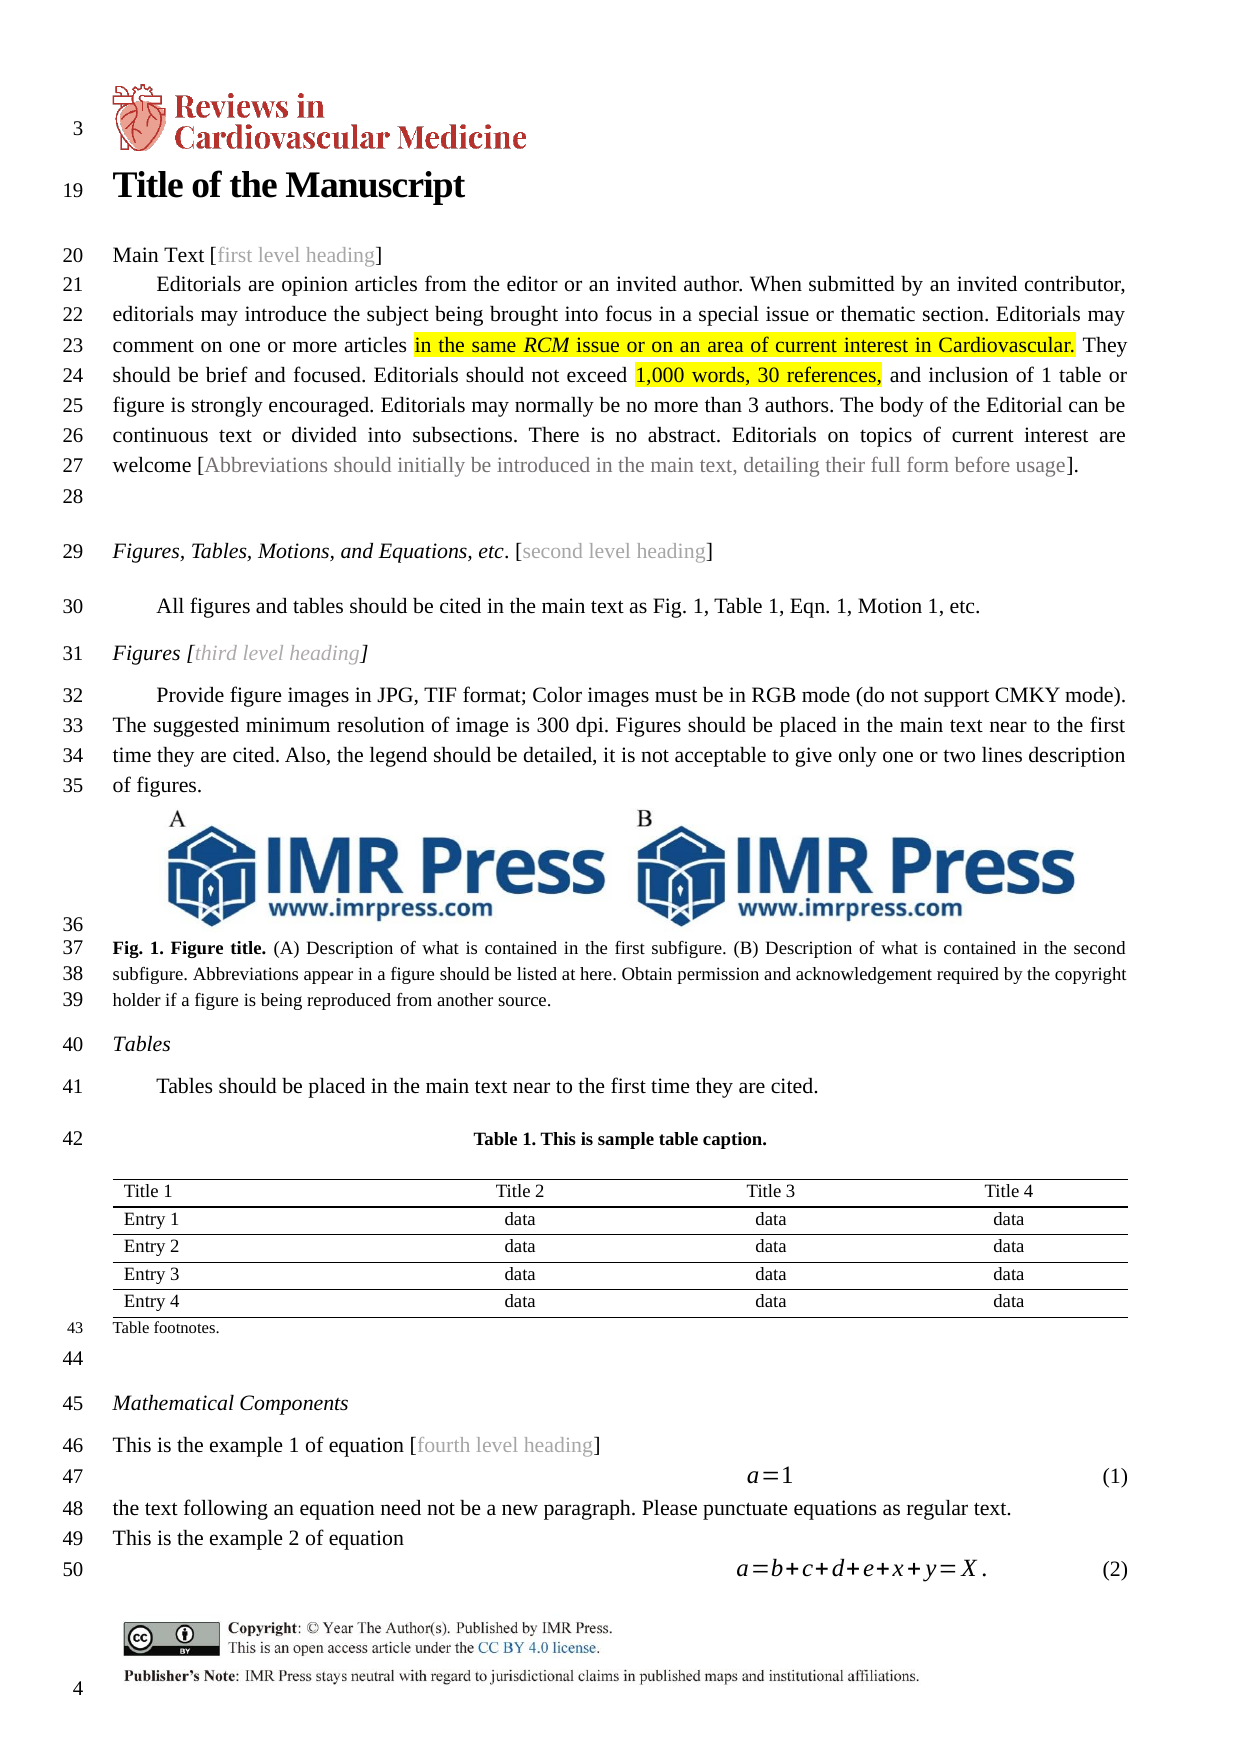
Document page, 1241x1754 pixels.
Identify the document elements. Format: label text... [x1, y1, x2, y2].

table_cell data [890, 1290, 1128, 1317]
table_cell data [652, 1235, 890, 1262]
text Main Text [first level heading] [112, 239, 1128, 271]
table_cell data [388, 1290, 652, 1317]
table_cell data [388, 1263, 652, 1289]
text All figures and tables should be cited in the main text as Fig. 1, Table 1, Eqn. 1, Motion 1, etc. [112, 593, 1128, 618]
subtitle Tables [112, 1031, 1128, 1056]
picture [158, 802, 1082, 932]
table_header Title 1 [113, 1180, 388, 1206]
text Title of the Manuscript [112, 162, 1128, 205]
table_cell Entry 1 [113, 1208, 388, 1234]
text (1) [112, 1462, 1128, 1490]
table_header Title 4 [890, 1180, 1128, 1206]
table_cell data [388, 1208, 652, 1234]
text the text following an equation need not be a new paragraph. Please punctuate equations as regular text. [112, 1495, 1128, 1520]
table_cell data [652, 1208, 890, 1234]
table_cell data [652, 1290, 890, 1317]
text Table footnotes. [112, 1318, 1128, 1337]
table_cell data [890, 1235, 1128, 1262]
text This is the example 2 of equation [112, 1525, 1128, 1550]
subtitle Figures [third level heading] [112, 640, 1128, 665]
table_header Title 3 [652, 1180, 890, 1206]
text Provide figure images in JPG, TIF format; Color images must be in RGB mode (do not support CMKY mode). The suggested minimum resolution of image is 300 dpi. Figures should be placed in the main text near to the first time they are cited. Also, the legend should be detailed, it is not acceptable to give only one or two lines description of figures. [112, 682, 1128, 798]
text Editorials are opinion articles from the editor or an invited author. When submitted by an invited contributor, editorials may introduce the subject being brought into focus in a special issue or thematic section. Editorials may comment on one or more articles in the same RCM issue or on an area of current interest in Cardiovascular. They should be brief and focused. Editorials should not exceed 1,000 words, 30 references, and inclusion of 1 table or figure is strongly encouraged. Editorials may normally be no more than 3 authors. The body of the Editorial can be continuous text or divided into subsections. There is no abstract. Editorials on topics of current interest are welcome [Abbreviations should initially be introduced in the main text, detailing their full form before usage]. [112, 271, 1128, 478]
text (2) [112, 1555, 1128, 1583]
text Table 1. This is sample table caption. [112, 1128, 1128, 1149]
text Figures, Tables, Motions, and Equations, etc. [second level heading] [112, 538, 1128, 563]
subtitle Mathematical Components [112, 1390, 1128, 1415]
picture [112, 1614, 953, 1695]
text Fig. 1. Figure title. (A) Description of what is contained in the first subfigure. (B) Description of what is contained in the second subfigure. Abbreviations appear in a figure should be listed at here. Obtain permission and acknowledgement required by the copyright holder if a figure is being reproduced from another source. [112, 937, 1128, 1010]
table_header Title 2 [388, 1180, 652, 1206]
table_cell data [890, 1208, 1128, 1234]
text This is the example 1 of equation [fourth level heading] [112, 1432, 1128, 1457]
table_cell data [890, 1263, 1128, 1289]
table_cell Entry 4 [113, 1290, 388, 1317]
picture [112, 84, 526, 151]
table_cell data [388, 1235, 652, 1262]
text Tables should be placed in the main text near to the first time they are cited. [112, 1073, 1128, 1098]
table_cell data [652, 1263, 890, 1289]
table_cell Entry 2 [113, 1235, 388, 1262]
table_cell Entry 3 [113, 1263, 388, 1289]
